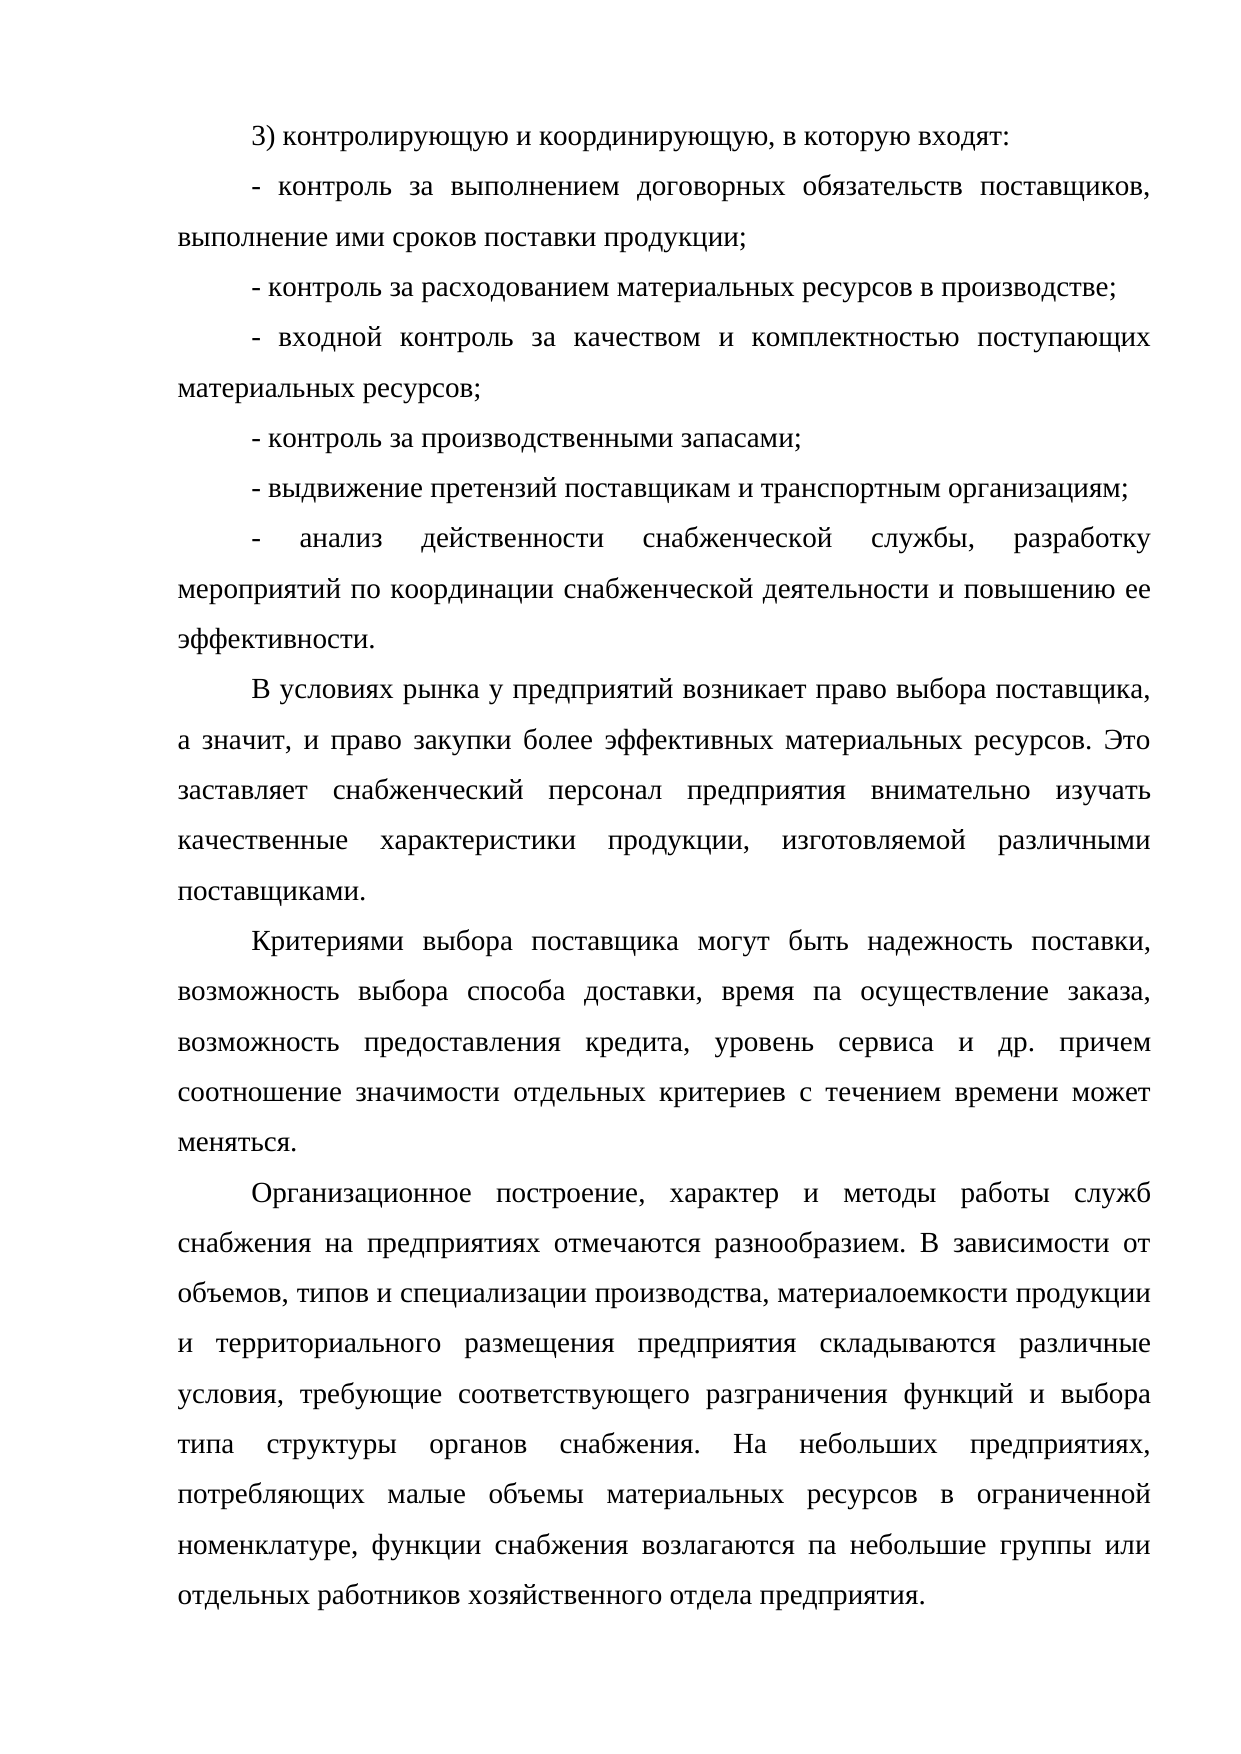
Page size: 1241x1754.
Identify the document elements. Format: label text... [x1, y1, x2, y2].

text - выдвижение претензий поставщикам и транспортным организациям; [177, 470, 1152, 504]
text - контроль за расходованием материальных ресурсов в производстве; [177, 269, 1152, 303]
text - входной контроль за качеством и комплектностью поступающих материальных ресурсов; [177, 319, 1152, 403]
text В условиях рынка у предприятий возникает право выбора поставщика, а значит, и право закупки более эффективных материальных ресурсов. Это заставляет снабженческий персонал предприятия внимательно изучать качественные характеристики продукции, изготовляемой различными поставщиками. [177, 672, 1152, 906]
text Организационное построение, характер и методы работы служб снабжения на предприятиях отмечаются разнообразием. В зависимости от объемов, типов и специализации производства, материалоемкости продукции и территориального размещения предприятия складываются различные условия, требующие соответствующего разграничения функций и выбора типа структуры органов снабжения. На небольших предприятиях, потребляющих малые объемы материальных ресурсов в ограниченной номенклатуре, функции снабжения возлагаются па небольшие группы или отдельных работников хозяйственного отдела предприятия. [177, 1175, 1152, 1611]
text - контроль за производственными запасами; [177, 420, 1152, 453]
text - контроль за выполнением договорных обязательств поставщиков, выполнение ими сроков поставки продукции; [177, 168, 1152, 252]
text 3) контролирующую и координирующую, в которую входят: [177, 118, 1152, 152]
text - анализ действенности снабженческой службы, разработку мероприятий по координации снабженческой деятельности и повышению ее эффективности. [177, 521, 1152, 655]
text Критериями выбора поставщика могут быть надежность поставки, возможность выбора способа доставки, время па осуществление заказа, возможность предоставления кредита, уровень сервиса и др. причем соотношение значимости отдельных критериев с течением времени может меняться. [177, 923, 1152, 1158]
